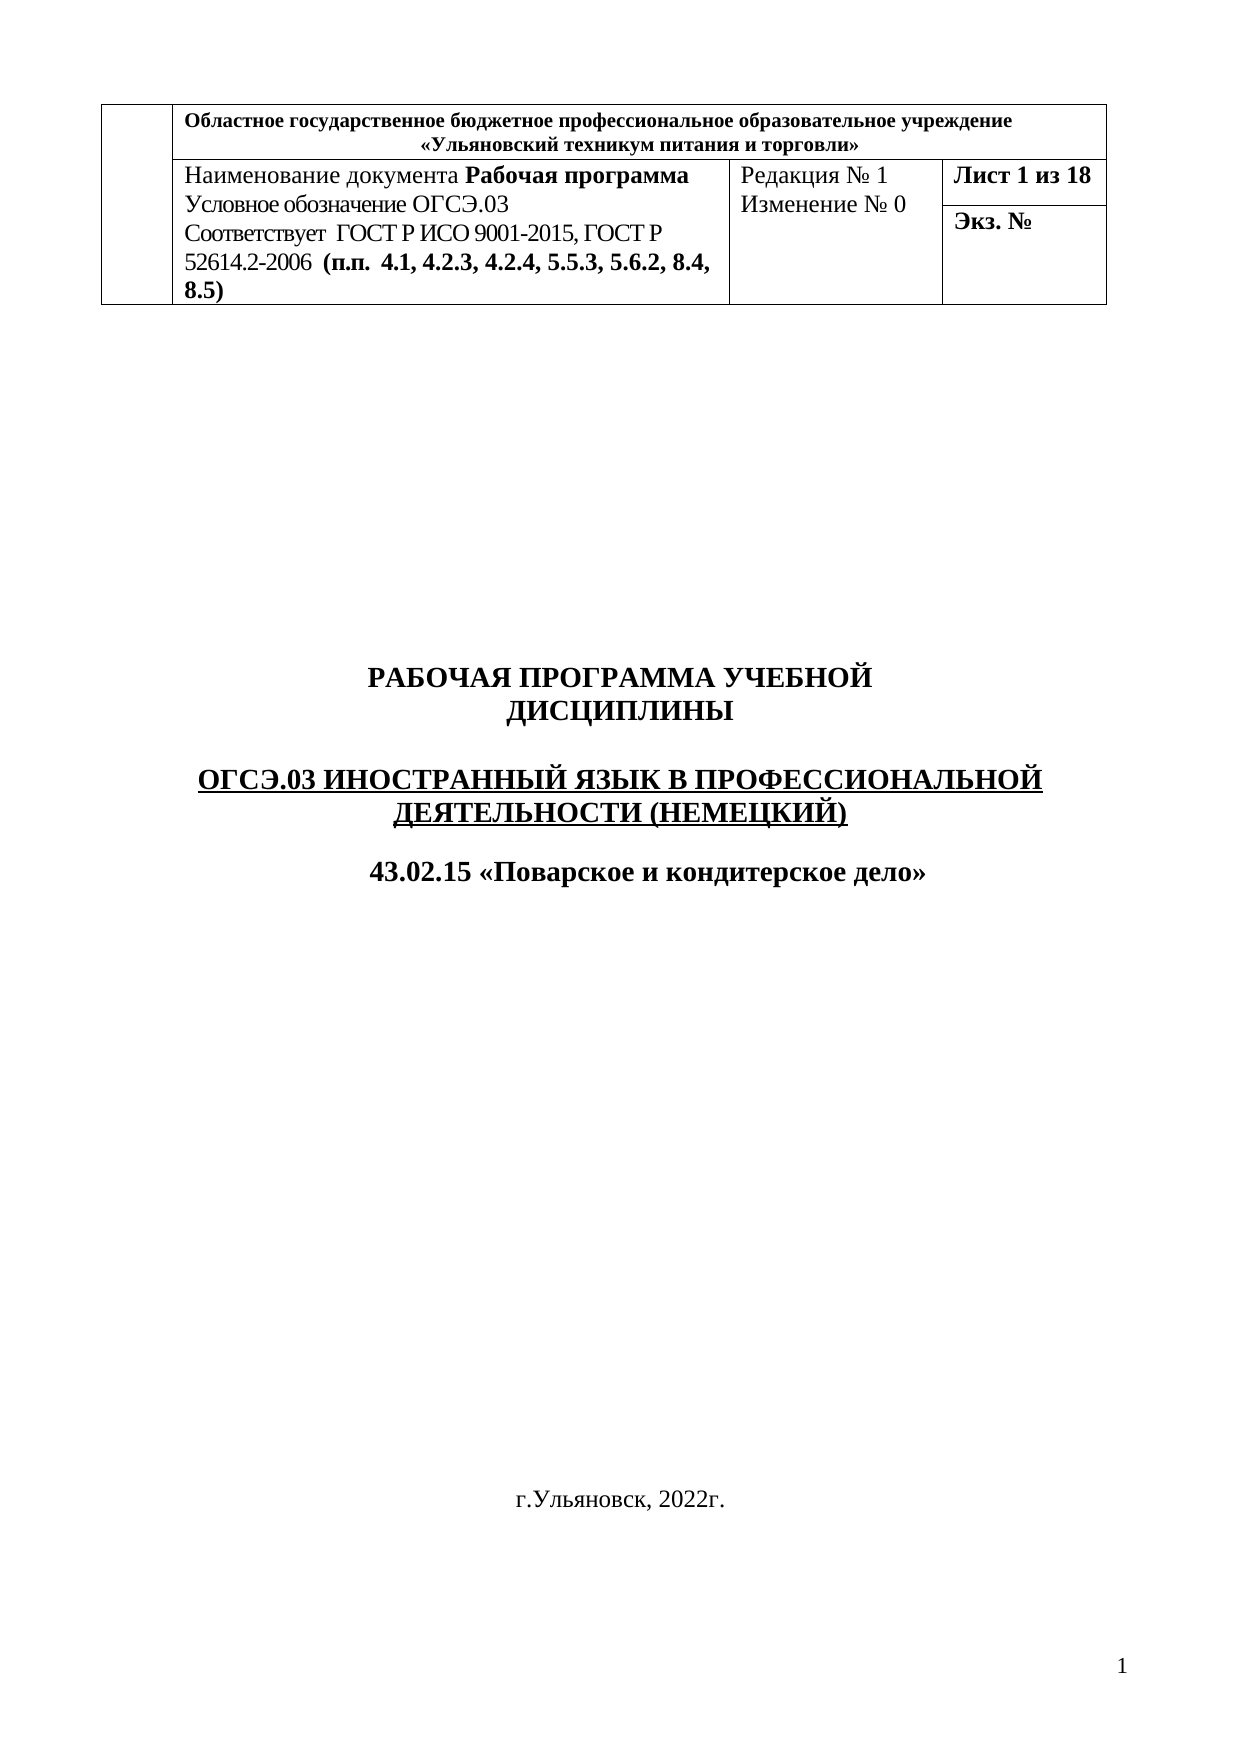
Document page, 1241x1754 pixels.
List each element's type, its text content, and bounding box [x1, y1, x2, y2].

text ОГСЭ.03 ИНОСТРАННЫЙ ЯЗЫК В ПРОФЕССИОНАЛЬНОЙ ДЕЯТЕЛЬНОСТИ (НЕМЕЦКИЙ) [112, 762, 1128, 829]
table_header Областное государственное бюджетное профессиональное образовательное учреждение «Ульяновский техникум питания и торговли» [173, 105, 1106, 159]
table_cell Экз. № [943, 206, 1106, 304]
table_cell Лист 1 из 17 [943, 160, 1106, 205]
table_cell Наименование документа Рабочая программа Условное обозначение ОГСЭ.03 Соответствует ГОСТ Р ИСО 9001-2015, ГОСТ Р 52614.2-2006 (п.п. 4.1, 4.2.3, 4.2.4, 5.5.3, 5.6.2, 8.4, 8.5) [173, 160, 729, 304]
text г.Ульяновск, 2022г. [459, 1487, 781, 1512]
text РАБОЧАЯ ПРОГРАММА УЧЕБНОЙ ДИСЦИПЛИНЫ [328, 660, 912, 727]
table_header [102, 105, 172, 304]
table_cell Редакция № 1 Изменение № 0 [730, 160, 942, 304]
text 43.02.15 «Поварское и кондитерское дело» [168, 854, 1128, 887]
